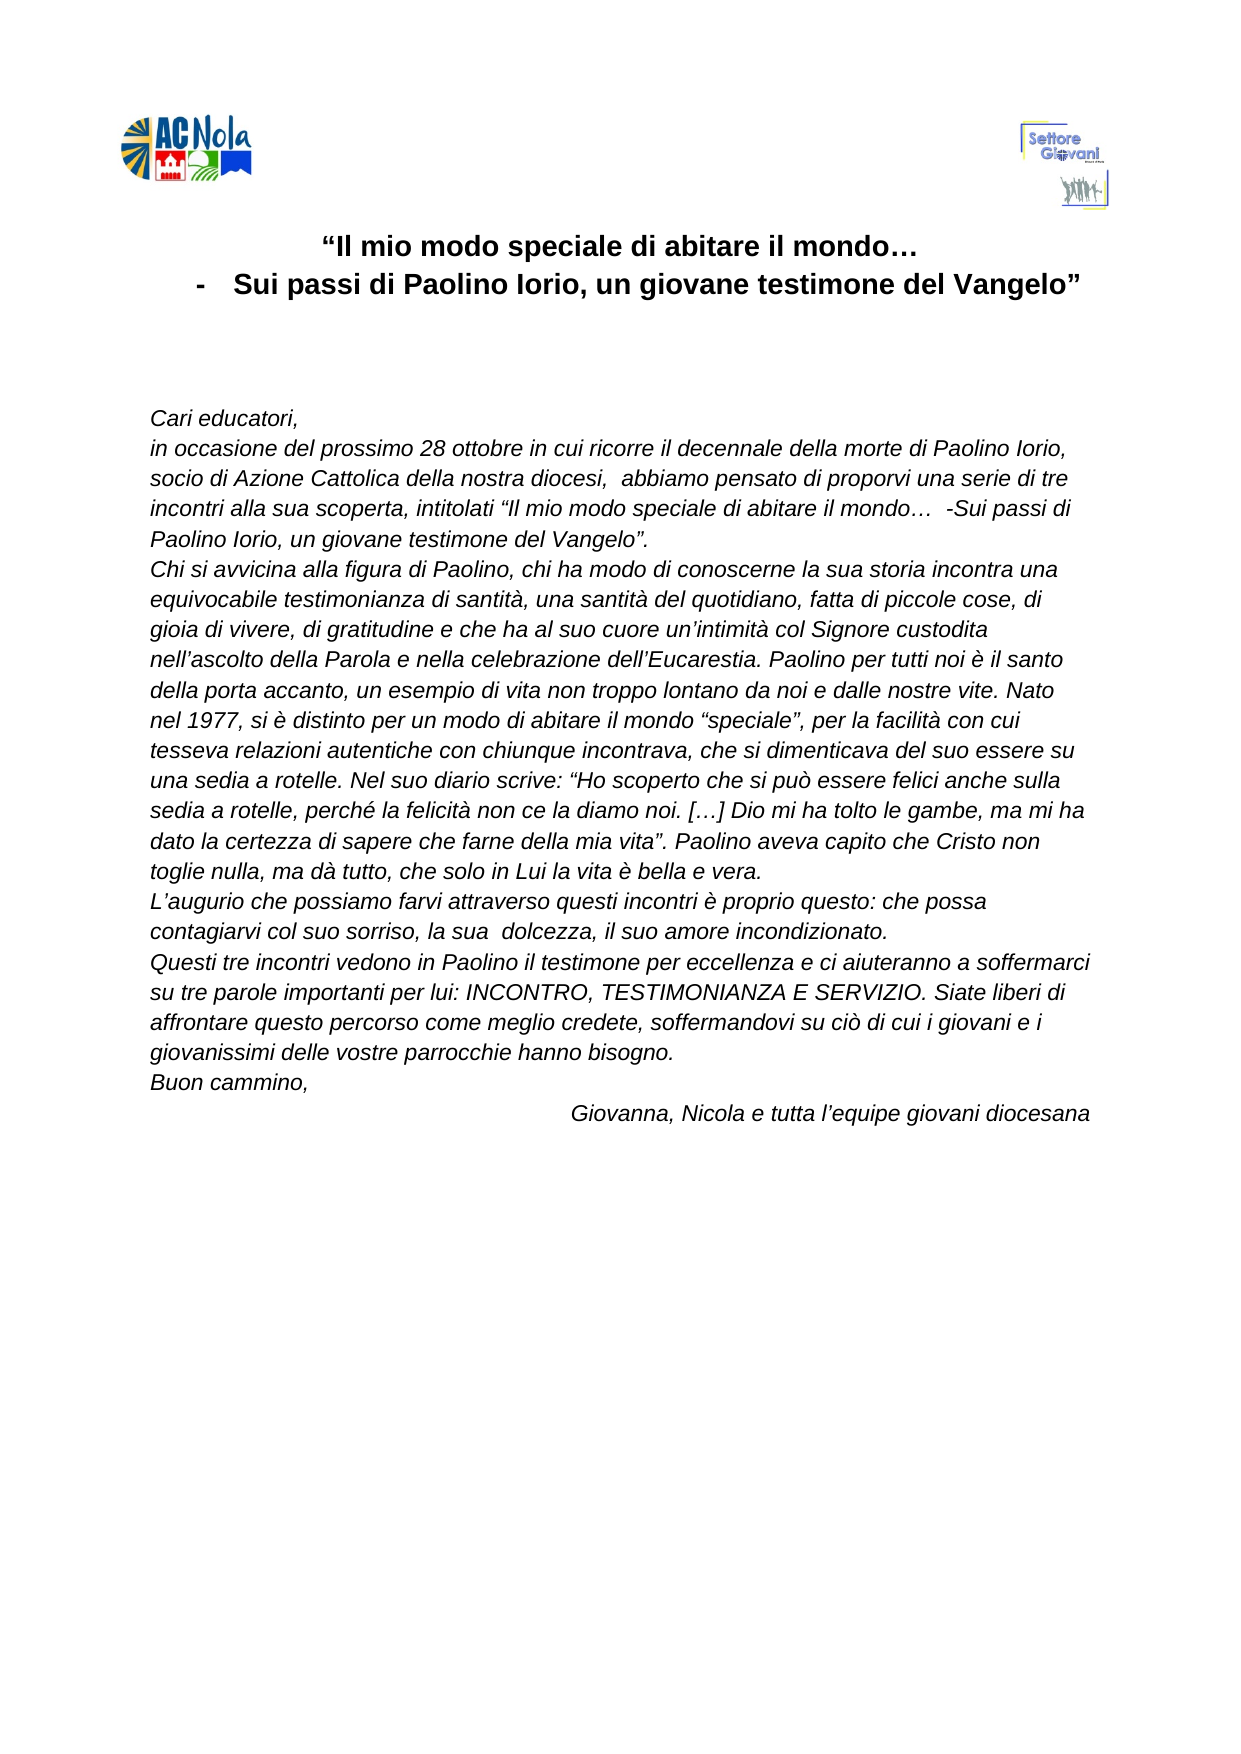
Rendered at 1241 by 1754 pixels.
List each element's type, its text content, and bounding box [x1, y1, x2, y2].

text Cari educatori, [150, 405, 1090, 431]
text “Il mio modo speciale di abitare il mondo… [150, 228, 1090, 262]
picture [117, 103, 255, 191]
text Giovanna, Nicola e tutta l’equipe giovani diocesana [150, 1099, 1090, 1126]
text Chi si avvicina alla figura di Paolino, chi ha modo di conoscerne la sua storia incontra una equivocabile testimonianza di santità, una santità del quotidiano, fatta di piccole cose, di gioia di vivere, di gratitudine e che ha al suo cuore un’intimità col Signore custodita nell’ascolto della Parola e nella celebrazione dell’Eucarestia. Paolino per tutti noi è il santo della porta accanto, un esempio di vita non troppo lontano da noi e dalle nostre vite. Nato nel 1977, si è distinto per un modo di abitare il mondo “speciale”, per la facilità con cui tesseva relazioni autentiche con chiunque incontrava, che si dimenticava del suo essere su una sedia a rotelle. Nel suo diario scrive: “Ho scoperto che si può essere felici anche sulla sedia a rotelle, perché la felicità non ce la diamo noi. […] Dio mi ha tolto le gambe, ma mi ha dato la certezza di sapere che farne della mia vita”. Paolino aveva capito che Cristo non toglie nulla, ma dà tutto, che solo in Lui la vita è bella e vera. [150, 556, 1090, 884]
list Sui passi di Paolino Iorio, un giovane testimone del Vangelo” [187, 267, 1090, 301]
text L’augurio che possiamo farvi attraverso questi incontri è proprio questo: che possa contagiarvi col suo sorriso, la sua dolcezza, il suo amore incondizionato. [150, 888, 1090, 944]
text Buon cammino, [150, 1069, 1090, 1096]
text Questi tre incontri vedono in Paolino il testimone per eccellenza e ci aiuteranno a soffermarci su tre parole importanti per lui: INCONTRO, TESTIMONIANZA E SERVIZIO. Siate liberi di affrontare questo percorso come meglio credete, soffermandovi su ciò di cui i giovani e i giovanissimi delle vostre parrocchie hanno bisogno. [150, 948, 1090, 1065]
text in occasione del prossimo 28 ottobre in cui ricorre il decennale della morte di Paolino Iorio, socio di Azione Cattolica della nostra diocesi, abbiamo pensato di proporvi una serie di tre incontri alla sua scoperta, intitolati “Il mio modo speciale di abitare il mondo… -Sui passi di Paolino Iorio, un giovane testimone del Vangelo”. [150, 435, 1090, 552]
picture [1018, 120, 1110, 210]
